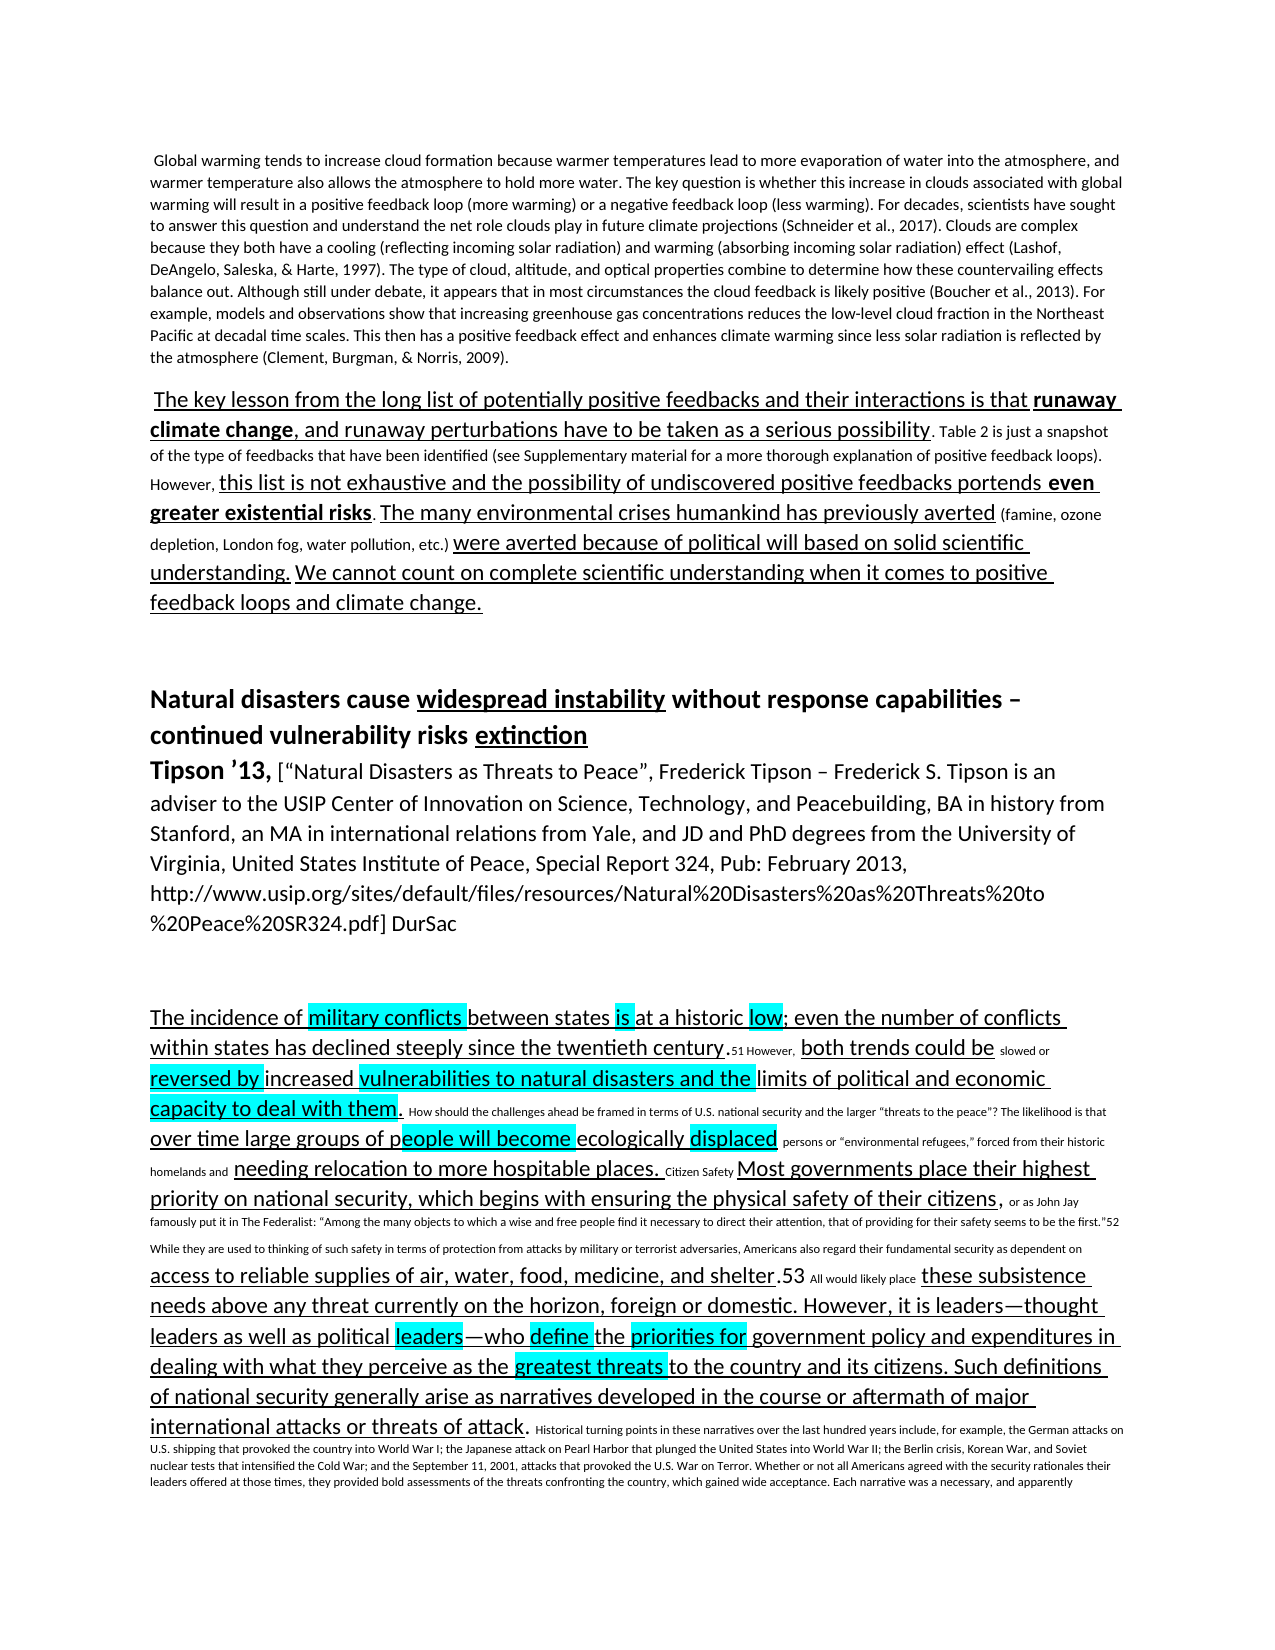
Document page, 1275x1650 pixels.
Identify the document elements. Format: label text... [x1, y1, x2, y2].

text The key lesson from the long list of potentially positive feedbacks and their interactions is that runaway climate change, and runaway perturbations have to be taken as a serious possibility. Table 2 is just a snapshot of the type of feedbacks that have been identified (see Supplementary material for a more thorough explanation of positive feedback loops). However, this list is not exhaustive and the possibility of undiscovered positive feedbacks portends even greater existential risks. The many environmental crises humankind has previously averted (famine, ozone depletion, London fog, water pollution, etc.) were averted because of political will based on solid scientific understanding. We cannot count on complete scientific understanding when it comes to positive feedback loops and climate change. [150, 385, 1125, 617]
text Tipson ’13, [“Natural Disasters as Threats to Peace”, Frederick Tipson – Frederick S. Tipson is an adviser to the USIP Center of Innovation on Science, Technology, and Peacebuilding, BA in history from Stanford, an MA in international relations from Yale, and JD and PhD degrees from the University of Virginia, United States Institute of Peace, Special Report 324, Pub: February 2013, http://www.usip.org/sites/default/files/resources/Natural%20Disasters%20as%20Threats%20to%20Peace%20SR324.pdf] DurSac [150, 753, 1125, 938]
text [150, 1003, 1125, 1490]
text Global warming tends to increase cloud formation because warmer temperatures lead to more evaporation of water into the atmosphere, and warmer temperature also allows the atmosphere to hold more water. The key question is whether this increase in clouds associated with global warming will result in a positive feedback loop (more warming) or a negative feedback loop (less warming). For decades, scientists have sought to answer this question and understand the net role clouds play in future climate projections (Schneider et al., 2017). Clouds are complex because they both have a cooling (reflecting incoming solar radiation) and warming (absorbing incoming solar radiation) effect (Lashof, DeAngelo, Saleska, & Harte, 1997). The type of cloud, altitude, and optical properties combine to determine how these countervailing effects balance out. Although still under debate, it appears that in most circumstances the cloud feedback is likely positive (Boucher et al., 2013). For example, models and observations show that increasing greenhouse gas concentrations reduces the low-level cloud fraction in the Northeast Pacific at decadal time scales. This then has a positive feedback effect and enhances climate warming since less solar radiation is reflected by the atmosphere (Clement, Burgman, & Norris, 2009). [150, 150, 1125, 367]
subtitle Natural disasters cause widespread instability without response capabilities – continued vulnerability risks extinction [150, 682, 1125, 751]
